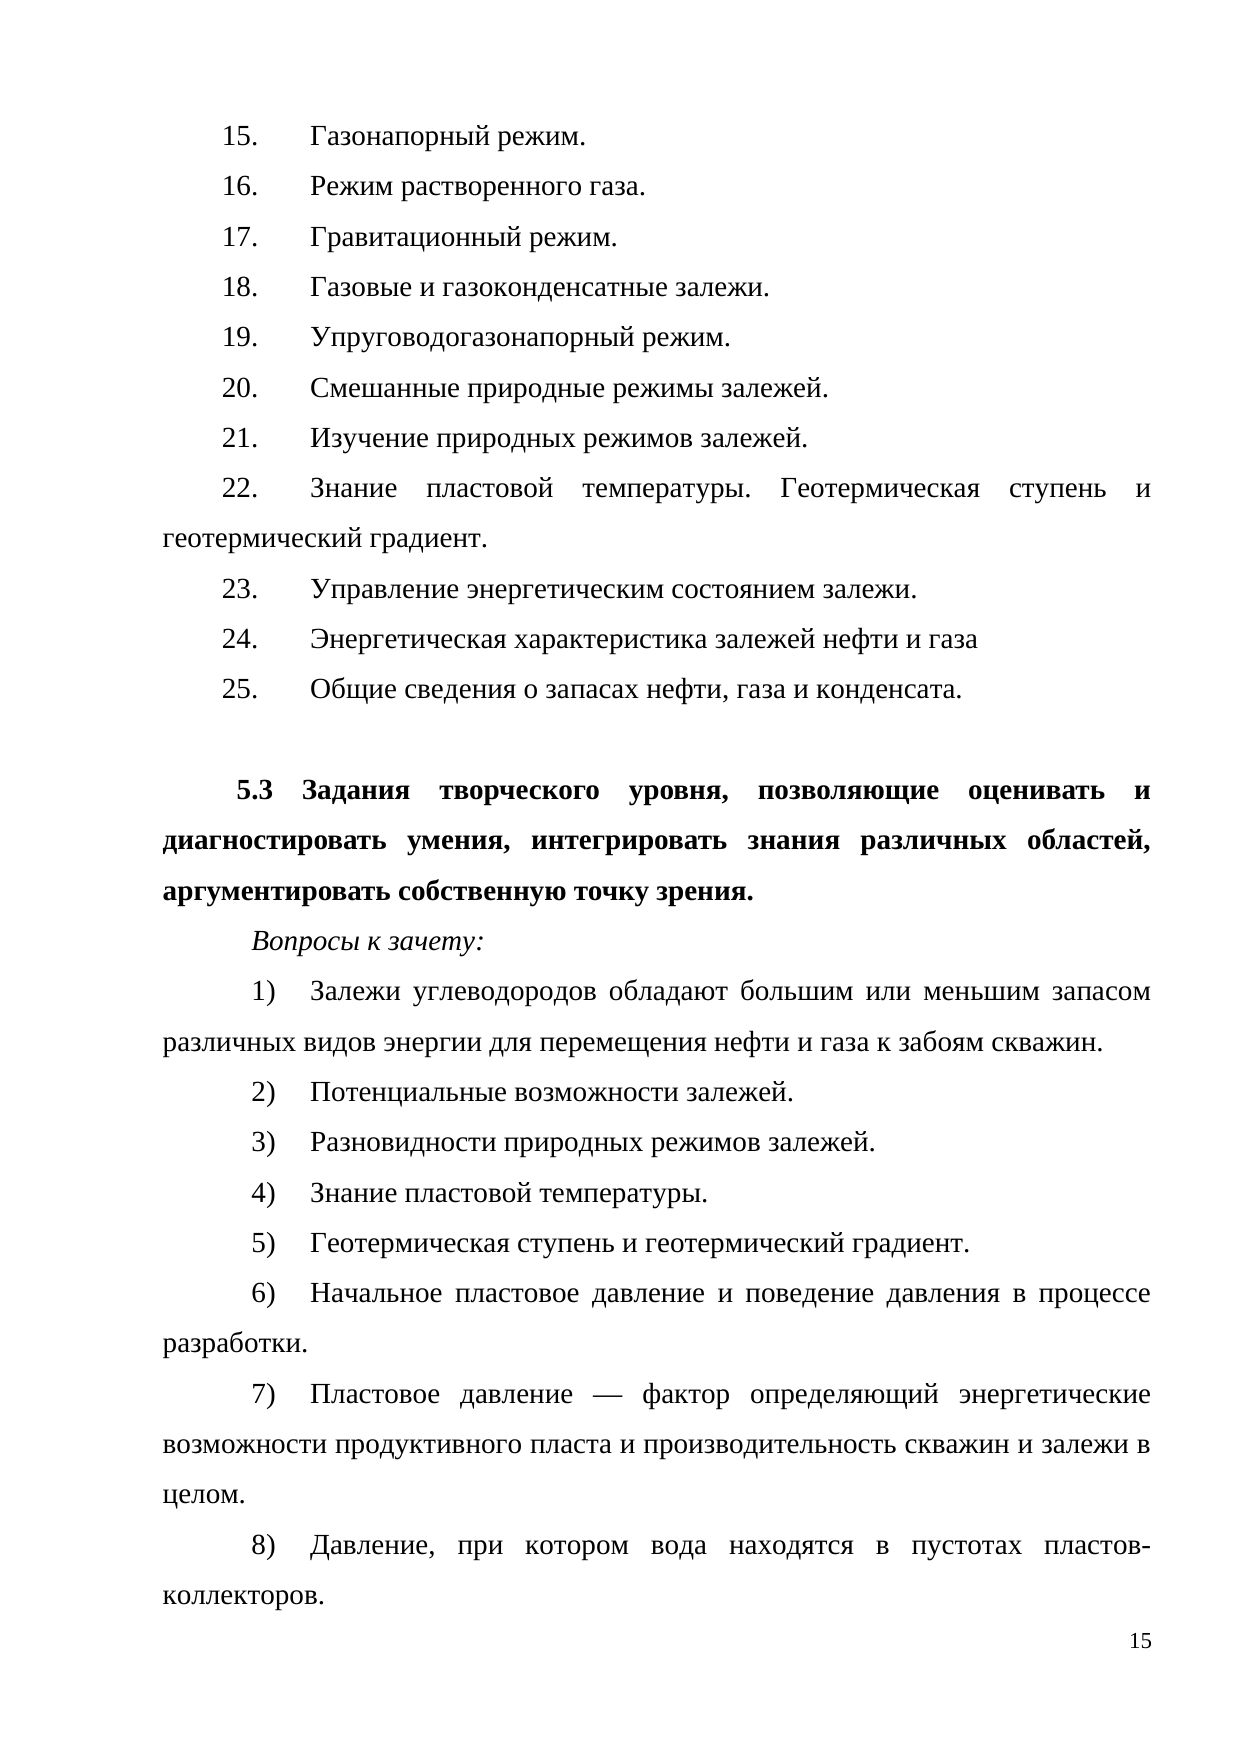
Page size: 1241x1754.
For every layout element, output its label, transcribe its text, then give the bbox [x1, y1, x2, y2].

text Вопросы к зачету: [162, 923, 1152, 957]
list Разновидности природных режимов залежей. [162, 1124, 1152, 1158]
list Общие сведения о запасах нефти, газа и конденсата. [162, 672, 1152, 705]
list Смешанные природные режимы залежей. [162, 370, 1152, 403]
list Управление энергетическим состоянием залежи. [162, 571, 1152, 604]
list Давление, при котором вода находятся в пустотах пластов-коллекторов. [162, 1527, 1152, 1611]
list Газовые и газоконденсатные залежи. [162, 269, 1152, 303]
list Изучение природных режимов залежей. [162, 420, 1152, 453]
list Геотермическая ступень и геотермический градиент. [162, 1225, 1152, 1258]
list Знание пластовой температуры. Геотермическая ступень и геотермический градиент. [162, 470, 1152, 554]
list Упруговодогазонапорный режим. [162, 319, 1152, 353]
list Знание пластовой температуры. [162, 1175, 1152, 1208]
list Гравитационный режим. [162, 219, 1152, 252]
list Пластовое давление — фактор определяющий энергетические возможности продуктивного пласта и производительность скважин и залежи в целом. [162, 1376, 1152, 1510]
list Режим растворенного газа. [162, 168, 1152, 202]
text 5.3 Задания творческого уровня, позволяющие оценивать и диагностировать умения, интегрировать знания различных областей, аргументировать собственную точку зрения. [162, 772, 1152, 906]
list Энергетическая характеристика залежей нефти и газа [162, 621, 1152, 655]
list Залежи углеводородов обладают большим или меньшим запасом различных видов энергии для перемещения нефти и газа к забоям скважин. [162, 973, 1152, 1057]
list Газонапорный режим. [162, 118, 1152, 152]
list Начальное пластовое давление и поведение давления в процессе разработки. [162, 1275, 1152, 1359]
list Потенциальные возможности залежей. [162, 1074, 1152, 1108]
